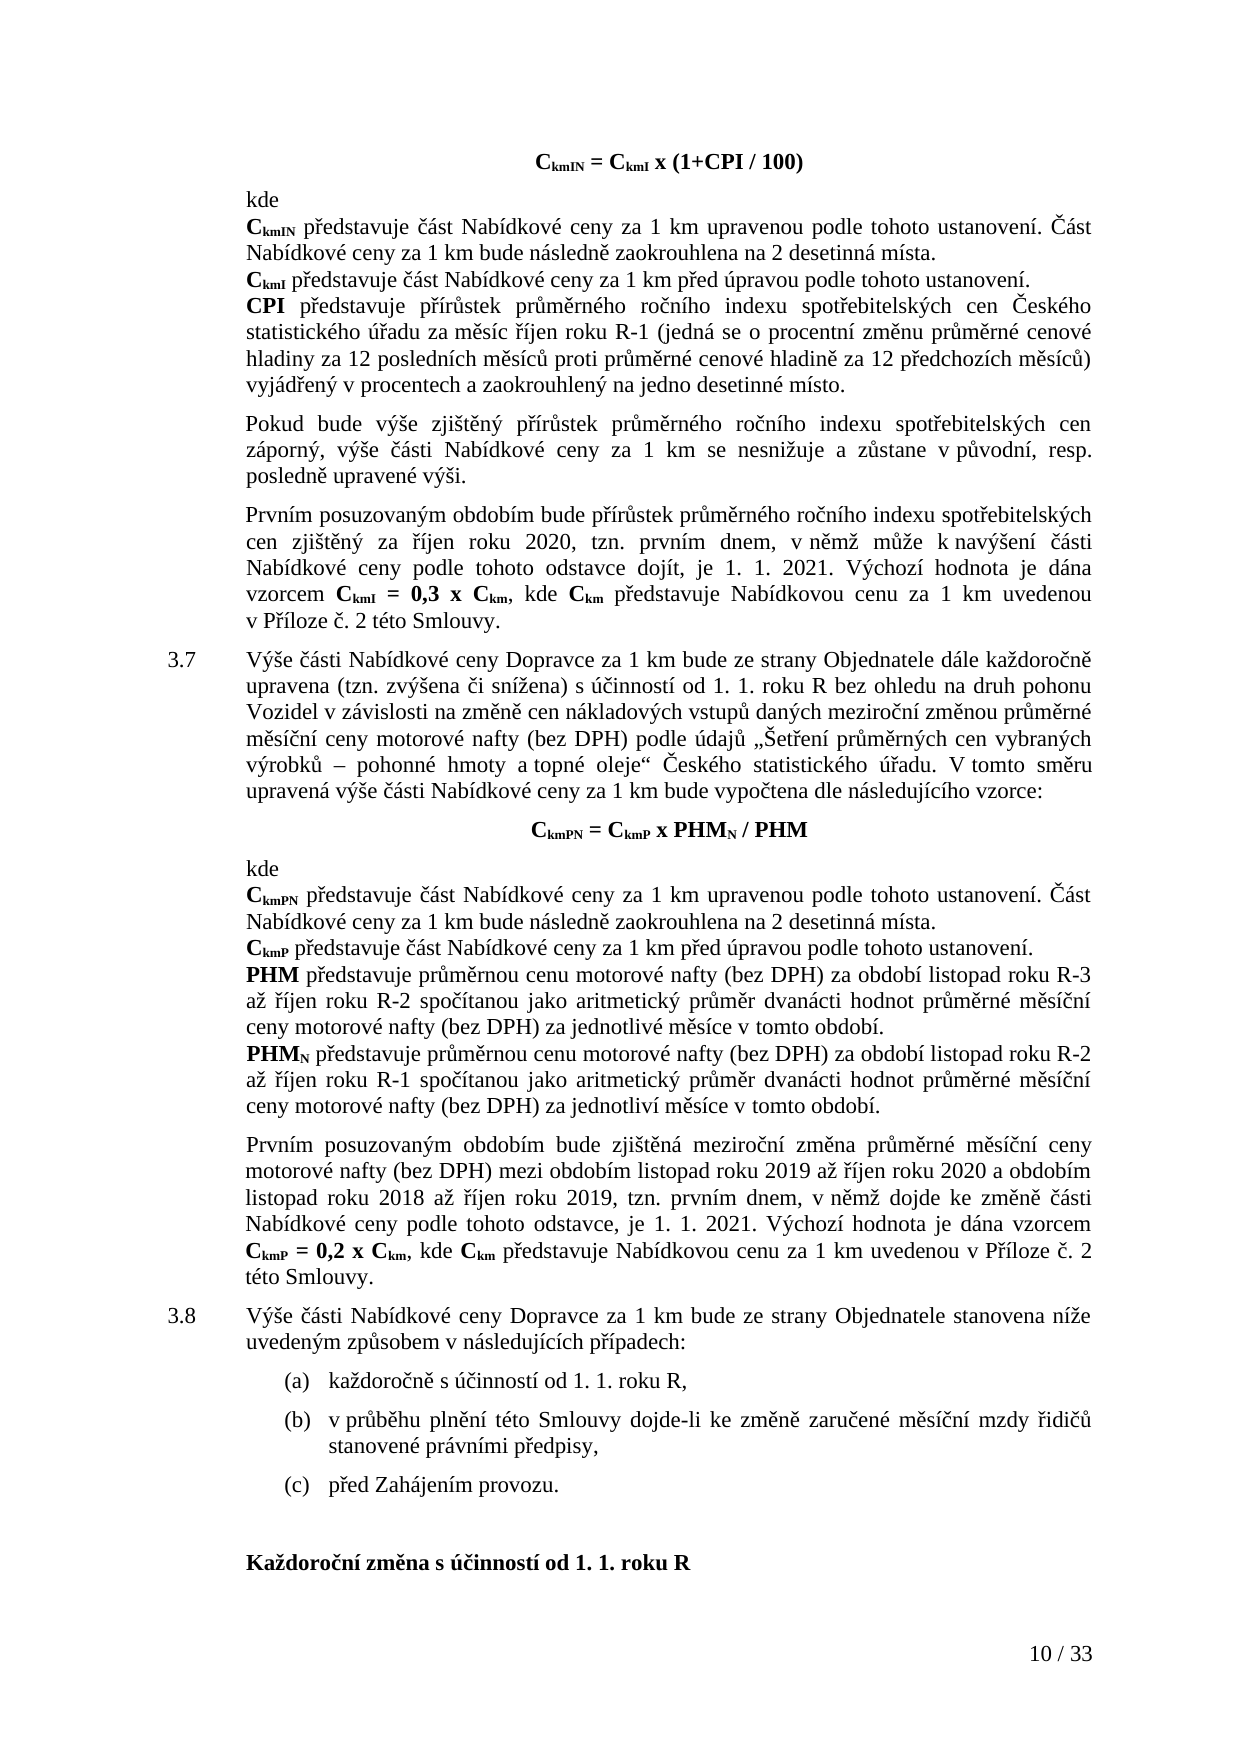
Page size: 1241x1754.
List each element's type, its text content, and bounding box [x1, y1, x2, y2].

text Výše části Nabídkové ceny Dopravce za 1 km bude ze strany Objednatele stanovena níže uvedeným způsobem v následujících případech: [167, 1302, 1092, 1354]
list CkmIN = CkmI x (1+CPI / 100) [246, 148, 1092, 174]
text v průběhu plnění této Smlouvy dojde-li ke změně zaručené měsíční mzdy řidičů stanovené právními předpisy, [284, 1406, 1092, 1459]
list CPI představuje přírůstek průměrného ročního indexu spotřebitelských cen Českého statistického úřadu za měsíc říjen roku R-1 (jedná se o procentní změnu průměrné cenové hladiny za 12 posledních měsíců proti průměrné cenové hladině za 12 předchozích měsíců) vyjádřený v procentech a zaokrouhlený na jedno desetinné místo. [246, 292, 1092, 397]
text každoročně s účinností od 1. 1. roku R, [284, 1367, 1092, 1393]
list Prvním posuzovaným obdobím bude přírůstek průměrného ročního indexu spotřebitelských cen zjištěný za říjen roku 2020, tzn. prvním dnem, v němž může k navýšení části Nabídkové ceny podle tohoto odstavce dojít, je 1. 1. 2021. Výchozí hodnota je dána vzorcem CkmI = 0,3 x Ckm, kde Ckm představuje Nabídkovou cenu za 1 km uvedenou v Příloze č. 2 této Smlouvy. [245, 501, 1092, 633]
list kde [246, 855, 1092, 882]
text před Zahájením provozu. [284, 1471, 1092, 1497]
list CkmPN = CkmP x PHMN / PHM [246, 816, 1092, 843]
text Výše části Nabídkové ceny Dopravce za 1 km bude ze strany Objednatele dále každoročně upravena (tzn. zvýšena či snížena) s účinností od 1. 1. roku R bez ohledu na druh pohonu Vozidel v závislosti na změně cen nákladových vstupů daných meziroční změnou průměrné měsíční ceny motorové nafty (bez DPH) podle údajů „Šetření průměrných cen vybraných výrobků – pohonné hmoty a topné oleje“ Českého statistického úřadu. V tomto směru upravená výše části Nabídkové ceny za 1 km bude vypočtena dle následujícího vzorce: [167, 646, 1092, 804]
list Prvním posuzovaným obdobím bude zjištěná meziroční změna průměrné měsíční ceny motorové nafty (bez DPH) mezi obdobím listopad roku 2019 až říjen roku 2020 a obdobím listopad roku 2018 až říjen roku 2019, tzn. prvním dnem, v němž dojde ke změně části Nabídkové ceny podle tohoto odstavce, je 1. 1. 2021. Výchozí hodnota je dána vzorcem CkmP = 0,2 x Ckm, kde Ckm představuje Nabídkovou cenu za 1 km uvedenou v Příloze č. 2 této Smlouvy. [245, 1131, 1092, 1289]
list CkmIN představuje část Nabídkové ceny za 1 km upravenou podle tohoto ustanovení. Část Nabídkové ceny za 1 km bude následně zaokrouhlena na 2 desetinná místa. [246, 213, 1092, 266]
list PHM představuje průměrnou cenu motorové nafty (bez DPH) za období listopad roku R-3 až říjen roku R-2 spočítanou jako aritmetický průměr dvanácti hodnot průměrné měsíční ceny motorové nafty (bez DPH) za jednotlivé měsíce v tomto období. [246, 961, 1092, 1040]
list CkmPN představuje část Nabídkové ceny za upravenou podle tohoto ustanovení. Část Nabídkové ceny za bude následně zaokrouhlena na 2 desetinná místa. [246, 882, 1092, 934]
list PHMN představuje průměrnou cenu motorové nafty (bez DPH) za období listopad roku R-2 až říjen roku R-1 spočítanou jako aritmetický průměr dvanácti hodnot průměrné měsíční ceny motorové nafty (bez DPH) za jednotliví měsíce v tomto období. [246, 1040, 1092, 1119]
list Pokud bude výše zjištěný přírůstek průměrného ročního indexu spotřebitelských cen záporný, výše části Nabídkové ceny za 1 km se nesnižuje a zůstane v původní, resp. posledně upravené výši. [245, 410, 1092, 489]
list CkmP představuje část Nabídkové ceny za před úpravou podle tohoto ustanovení. [246, 934, 1092, 961]
list CkmI představuje část Nabídkové ceny za 1 km před úpravou podle tohoto ustanovení. [246, 266, 1092, 292]
list kde [246, 187, 1092, 213]
list Každoroční změna s účinností od 1. 1. roku R [246, 1549, 1092, 1575]
